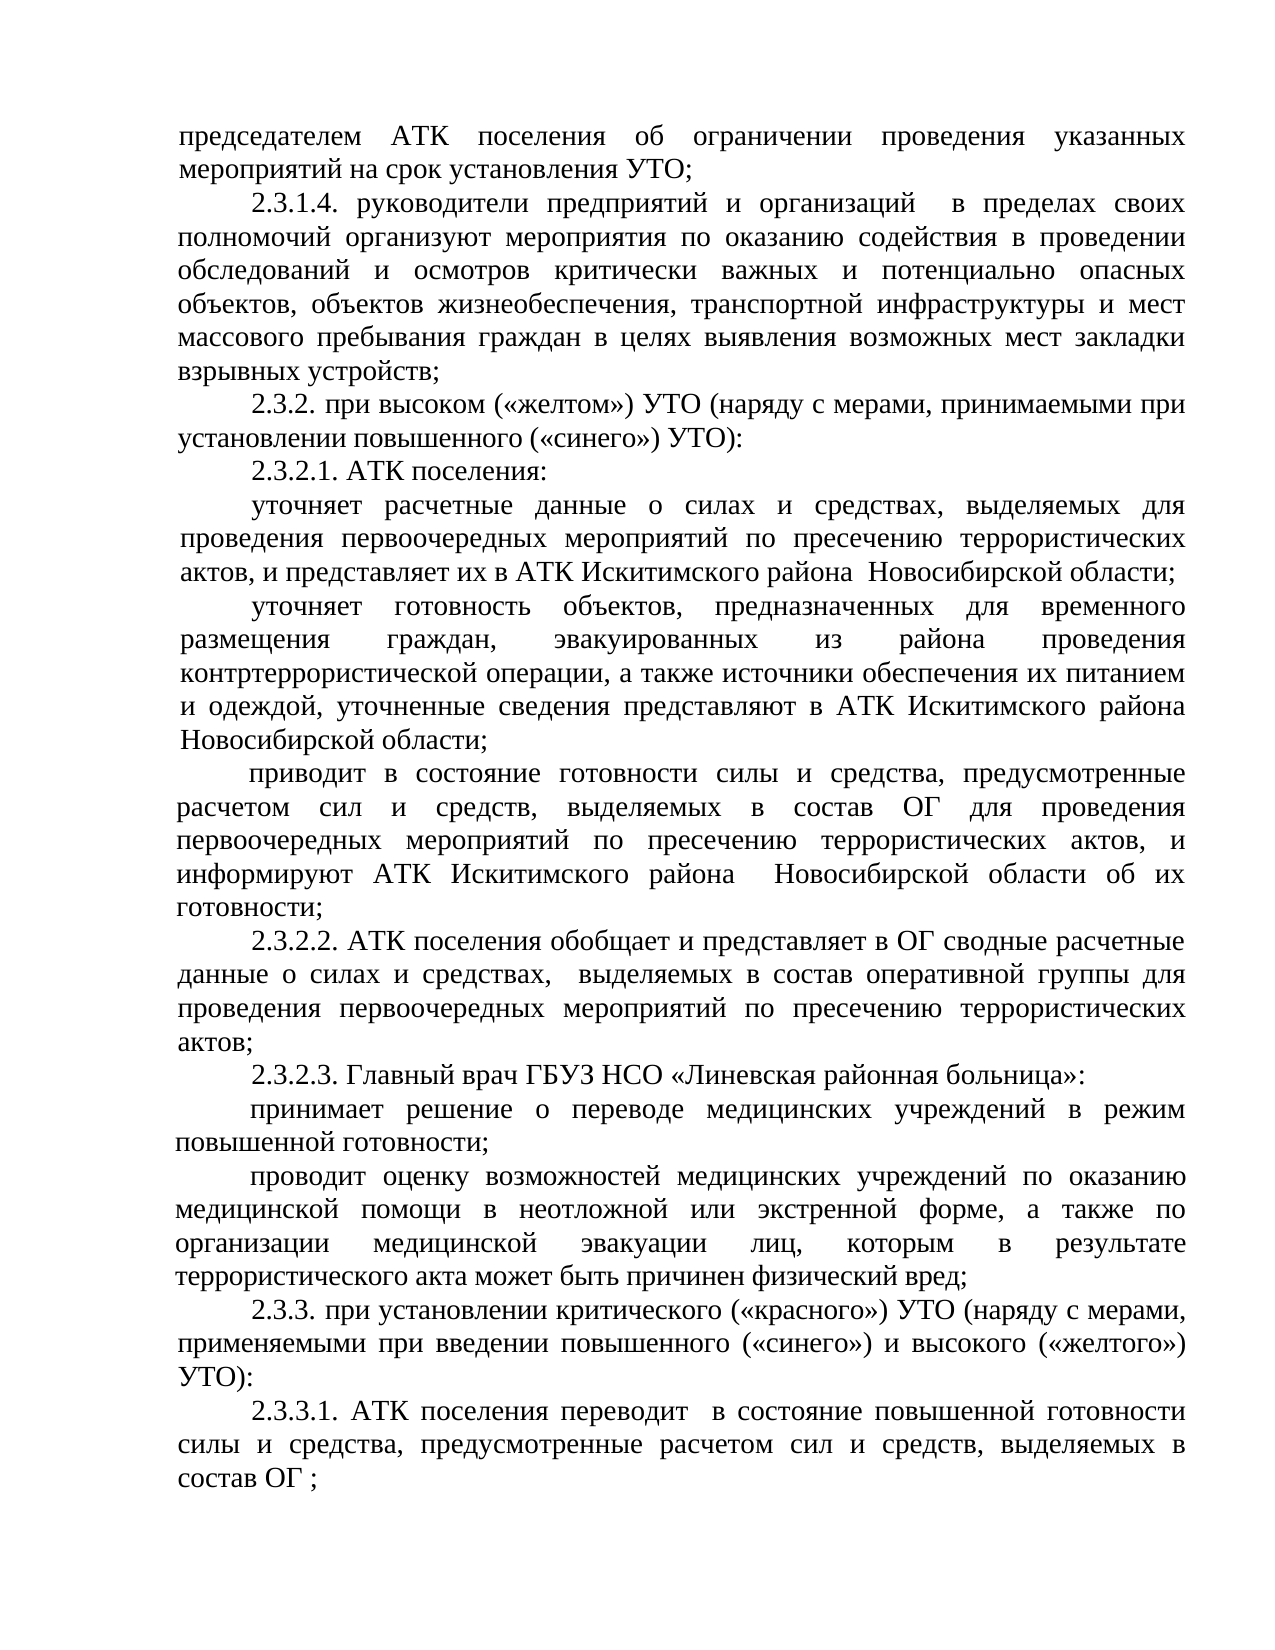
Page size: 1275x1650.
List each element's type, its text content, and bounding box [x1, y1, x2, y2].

text принимает решение о переводе медицинских учреждений в режим повышенной готовности; [175, 1091, 1186, 1158]
text уточняет расчетные данные о силах и средствах, выделяемых для проведения первоочередных мероприятий по пресечению террористических актов, и представляет их в АТК Искитимского района Новосибирской области; [180, 487, 1186, 588]
text уточняет готовность объектов, предназначенных для временного размещения граждан, эвакуированных из района проведения контртеррористической операции, а также источники обеспечения их питанием и одеждой, уточненные сведения представляют в АТК Искитимского района Новосибирской области; [180, 588, 1186, 755]
text 2.3.2.3. Главный врач ГБУЗ НСО «Линевская районная больница»: [177, 1057, 1186, 1091]
text приводит в состояние готовности силы и средства, предусмотренные расчетом сил и средств, выделяемых в состав ОГ для проведения первоочередных мероприятий по пресечению террористических актов, и информируют АТК Искитимского района Новосибирской области об их готовности; [176, 755, 1186, 923]
text 2.3.2.2. АТК поселения обобщает и представляет в ОГ сводные расчетные данные о силах и средствах, выделяемых в состав оперативной группы для проведения первоочередных мероприятий по пресечению террористических актов; [177, 923, 1186, 1057]
text 2.3.1.4. руководители предприятий и организаций в пределах своих полномочий организуют мероприятия по оказанию содействия в проведении обследований и осмотров критически важных и потенциально опасных объектов, объектов жизнеобеспечения, транспортной инфраструктуры и мест массового пребывания граждан в целях выявления возможных мест закладки взрывных устройств; [177, 185, 1186, 386]
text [178, 118, 1186, 185]
text 2.3.2.1. АТК поселения: [177, 453, 1186, 487]
text проводит оценку возможностей медицинских учреждений по оказанию медицинской помощи в неотложной или экстренной форме, а также по организации медицинской эвакуации лиц, которым в результате террористического акта может быть причинен физический вред; [175, 1158, 1186, 1292]
text 2.3.2. при высоком («желтом») УТО (наряду с мерами, принимаемыми при установлении повышенного («синего») УТО): [177, 386, 1186, 453]
text 2.3.3.1. АТК поселения переводит в состояние повышенной готовности силы и средства, предусмотренные расчетом сил и средств, выделяемых в состав ОГ ; [177, 1393, 1186, 1493]
text 2.3.3. при установлении критического («красного») УТО (наряду с мерами, применяемыми при введении повышенного («синего») и высокого («желтого») УТО): [177, 1292, 1186, 1393]
